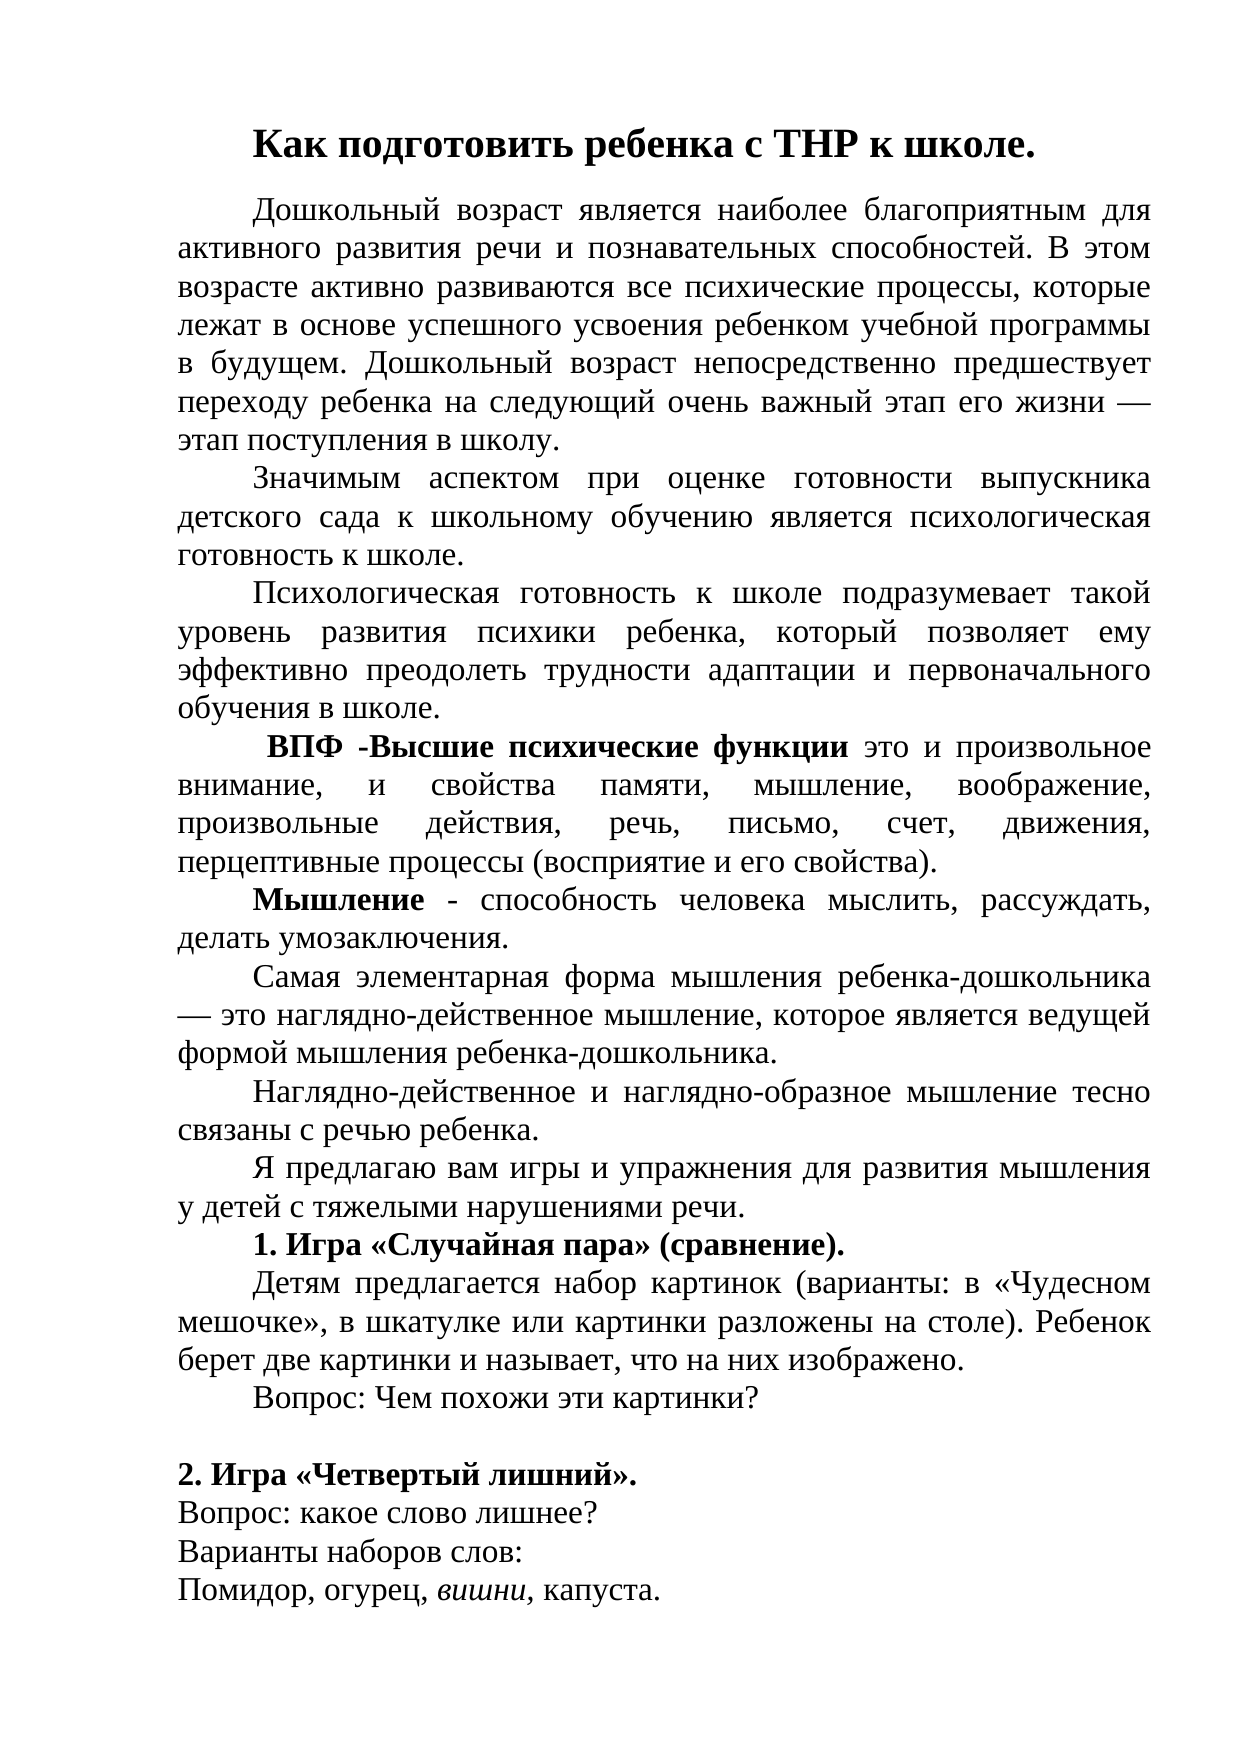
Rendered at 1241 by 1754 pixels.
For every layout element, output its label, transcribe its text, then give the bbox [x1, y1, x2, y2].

text 1. Игра «Случайная пара» (сравнение). [177, 1224, 1152, 1263]
text Вопрос: Чем похожи эти картинки? [177, 1378, 1152, 1416]
text Помидор, огурец, вишни, капуста. [177, 1569, 1152, 1608]
text Значимым аспектом при оценке готовности выпускника детского сада к школьному обучению является психологическая готовность к школе. [177, 458, 1152, 573]
text Варианты наборов слов: [177, 1531, 1152, 1569]
text Я предлагаю вам игры и упражнения для развития мышления у детей с тяжелыми нарушениями речи. [177, 1148, 1152, 1224]
text Самая элементарная форма мышления ребенка-дошкольника — это наглядно-действенное мышление, которое является ведущей формой мышления ребенка-дошкольника. [177, 956, 1152, 1071]
text Детям предлагается набор картинок (варианты: в «Чудесном мешочке», в шкатулке или картинки разложены на столе). Ребенок берет две картинки и называет, что на них изображено. [177, 1263, 1152, 1378]
text Психологическая готовность к школе подразумевает такой уровень развития психики ребенка, который позволяет ему эффективно преодолеть трудности адаптации и первоначального обучения в школе. [177, 573, 1152, 726]
text Вопрос: какое слово лишнее? [177, 1493, 1152, 1531]
text Дошкольный возраст является наиболее благоприятным для активного развития речи и познавательных способностей. В этом возрасте активно развиваются все психические процессы, которые лежат в основе успешного усвоения ребенком учебной программы в будущем. Дошкольный возраст непосредственно предшествует переходу ребенка на следующий очень важный этап его жизни — этап поступления в школу. [177, 189, 1152, 458]
text 2. Игра «Четвертый лишний». [177, 1454, 1152, 1493]
text ВПФ -Высшие психические функции это и произвольное внимание, и свойства памяти, мышление, воображение, произвольные действия, речь, письмо, счет, движения, перцептивные процессы (восприятие и его свойства). [177, 726, 1152, 879]
text Мышление - способность человека мыслить, рассуждать, делать умозаключения. [177, 879, 1152, 956]
text Как подготовить ребенка с ТНР к школе. [177, 118, 1152, 166]
text Наглядно-действенное и наглядно-образное мышление тесно связаны с речью ребенка. [177, 1071, 1152, 1148]
